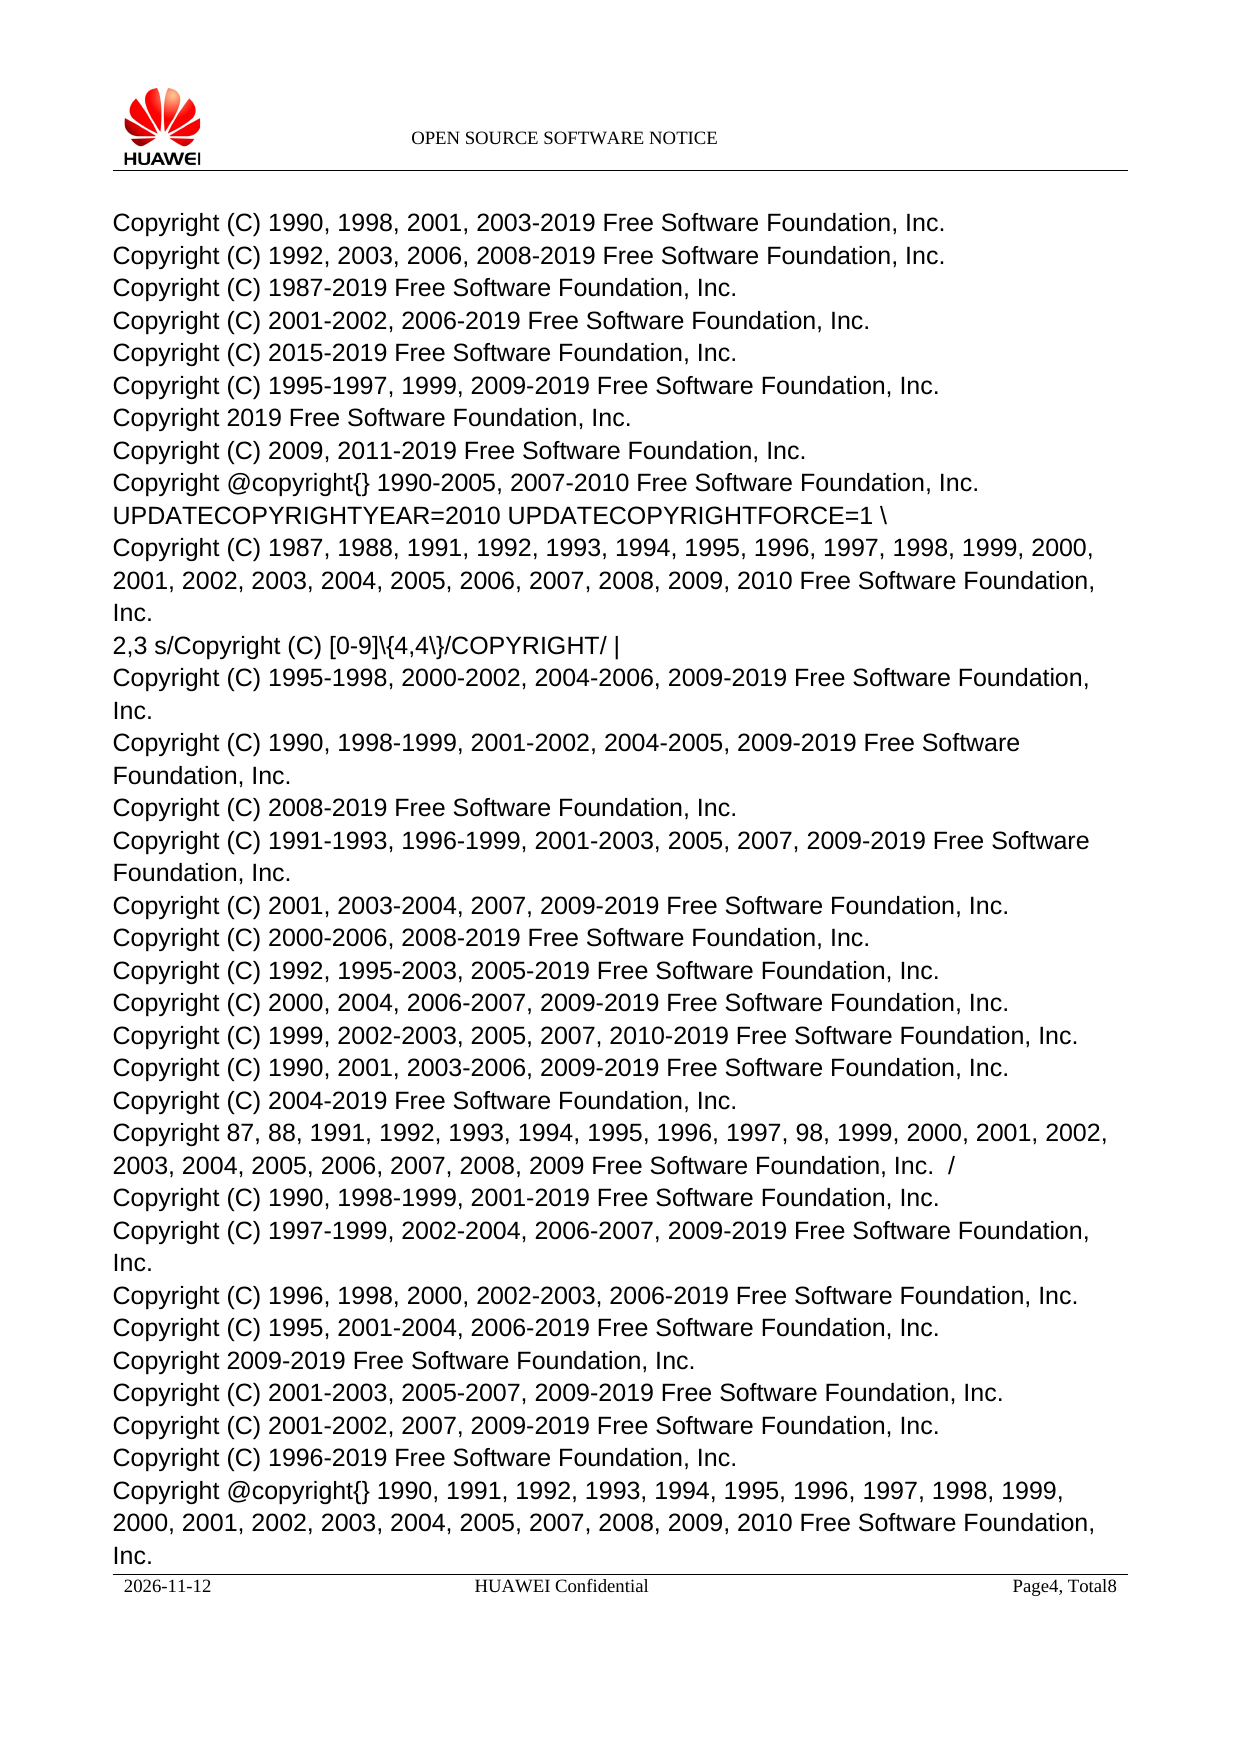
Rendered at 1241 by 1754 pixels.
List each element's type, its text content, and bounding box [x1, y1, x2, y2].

picture [124, 88, 201, 165]
